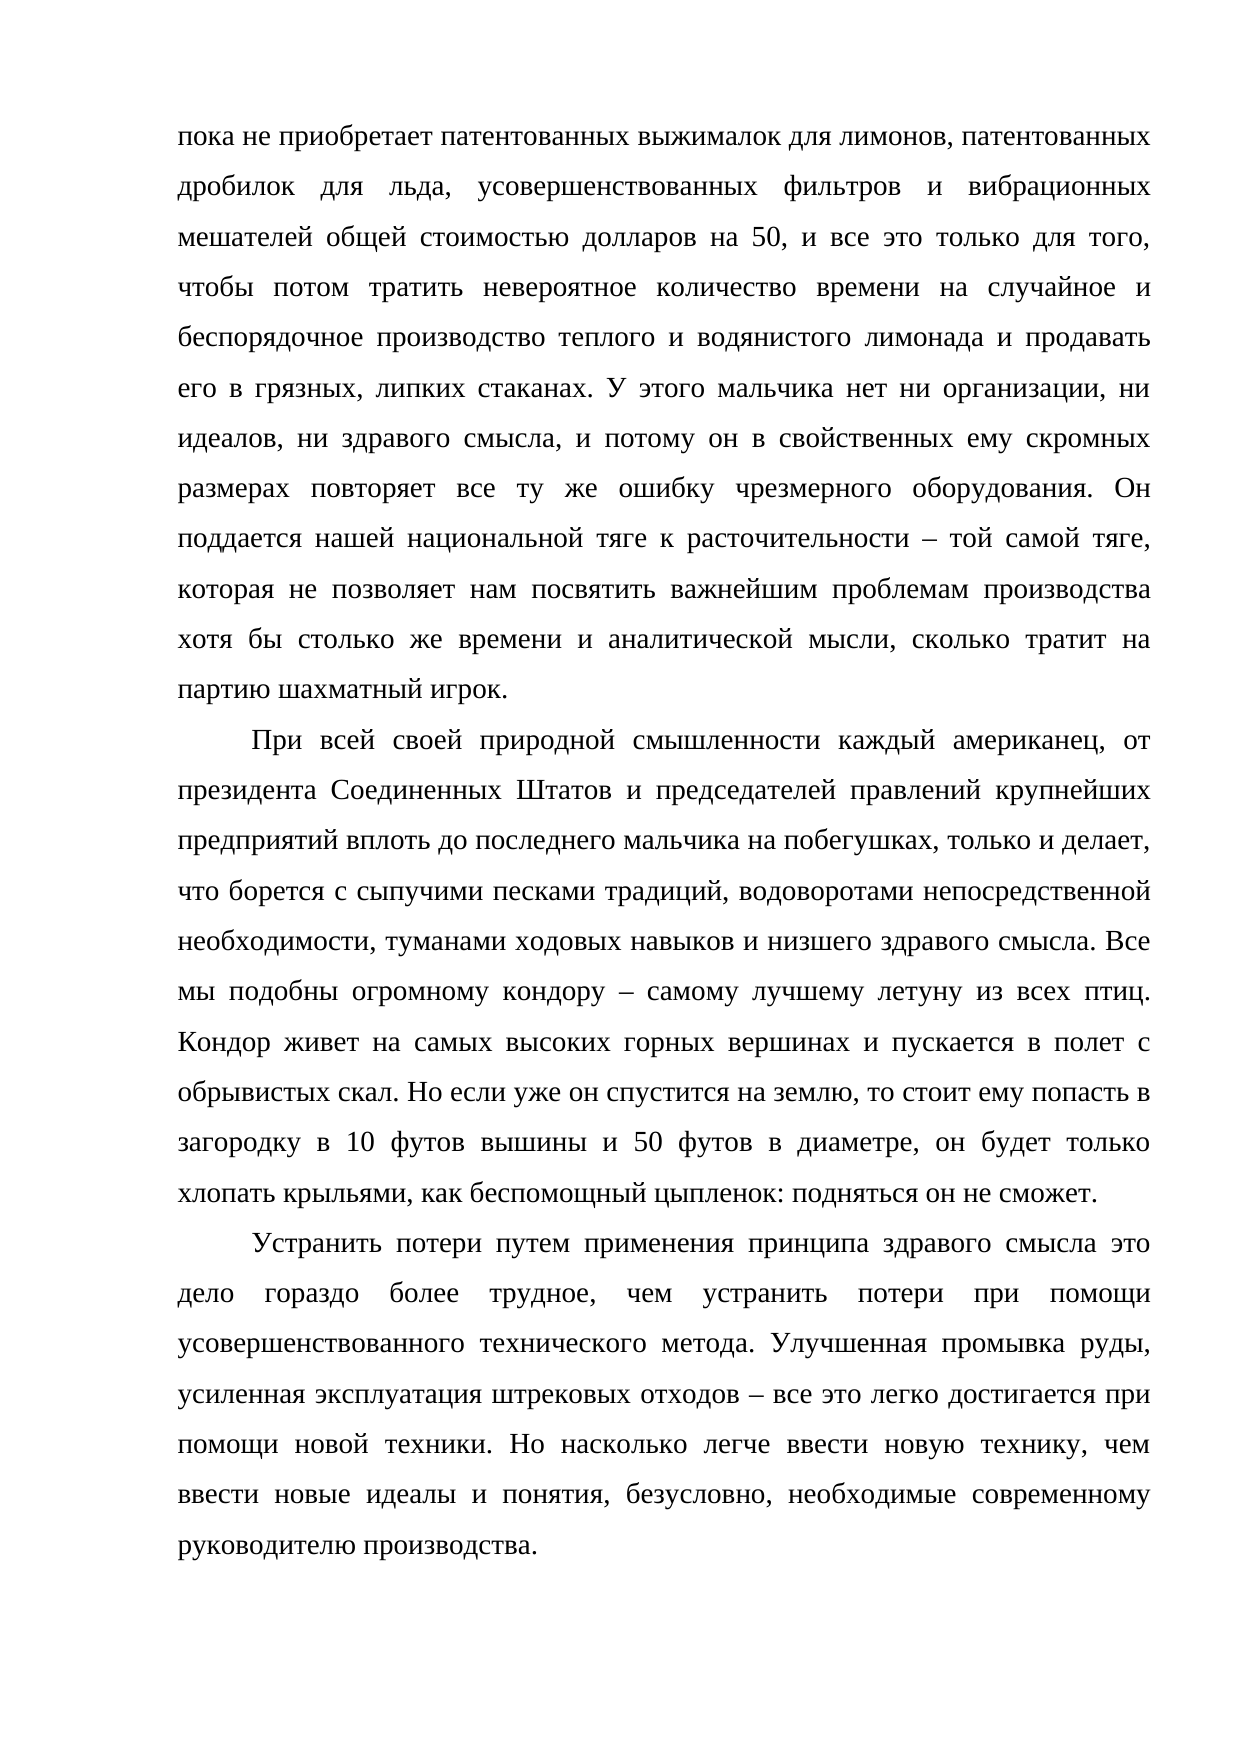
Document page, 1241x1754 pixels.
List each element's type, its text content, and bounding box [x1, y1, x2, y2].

text При всей своей природной смышленности каждый американец, от президента Соединенных Штатов и председателей правлений крупнейших предприятий вплоть до последнего мальчика на побегушках, только и делает, что борется с сыпучими песками традиций, водоворотами непосредственной необходимости, туманами ходовых навыков и низшего здравого смысла. Все мы подобны огромному кондору – самому лучшему летуну из всех птиц. Кондор живет на самых высоких горных вершинах и пускается в полет с обрывистых скал. Но если уже он спустится на землю, то стоит ему попасть в загородку в 10 футов вышины и 50 футов в диаметре, он будет только хлопать крыльями, как беспомощный цыпленок: подняться он не сможет. [177, 722, 1152, 1208]
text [177, 118, 1152, 705]
text Устранить потери путем применения принципа здравого смысла это дело гораздо более трудное, чем устранить потери при помощи усовершенствованного технического метода. Улучшенная промывка руды, усиленная эксплуатация штрековых отходов – все это легко достигается при помощи новой техники. Но насколько легче ввести новую технику, чем ввести новые идеалы и понятия, безусловно, необходимые современному руководителю производства. [177, 1225, 1152, 1560]
